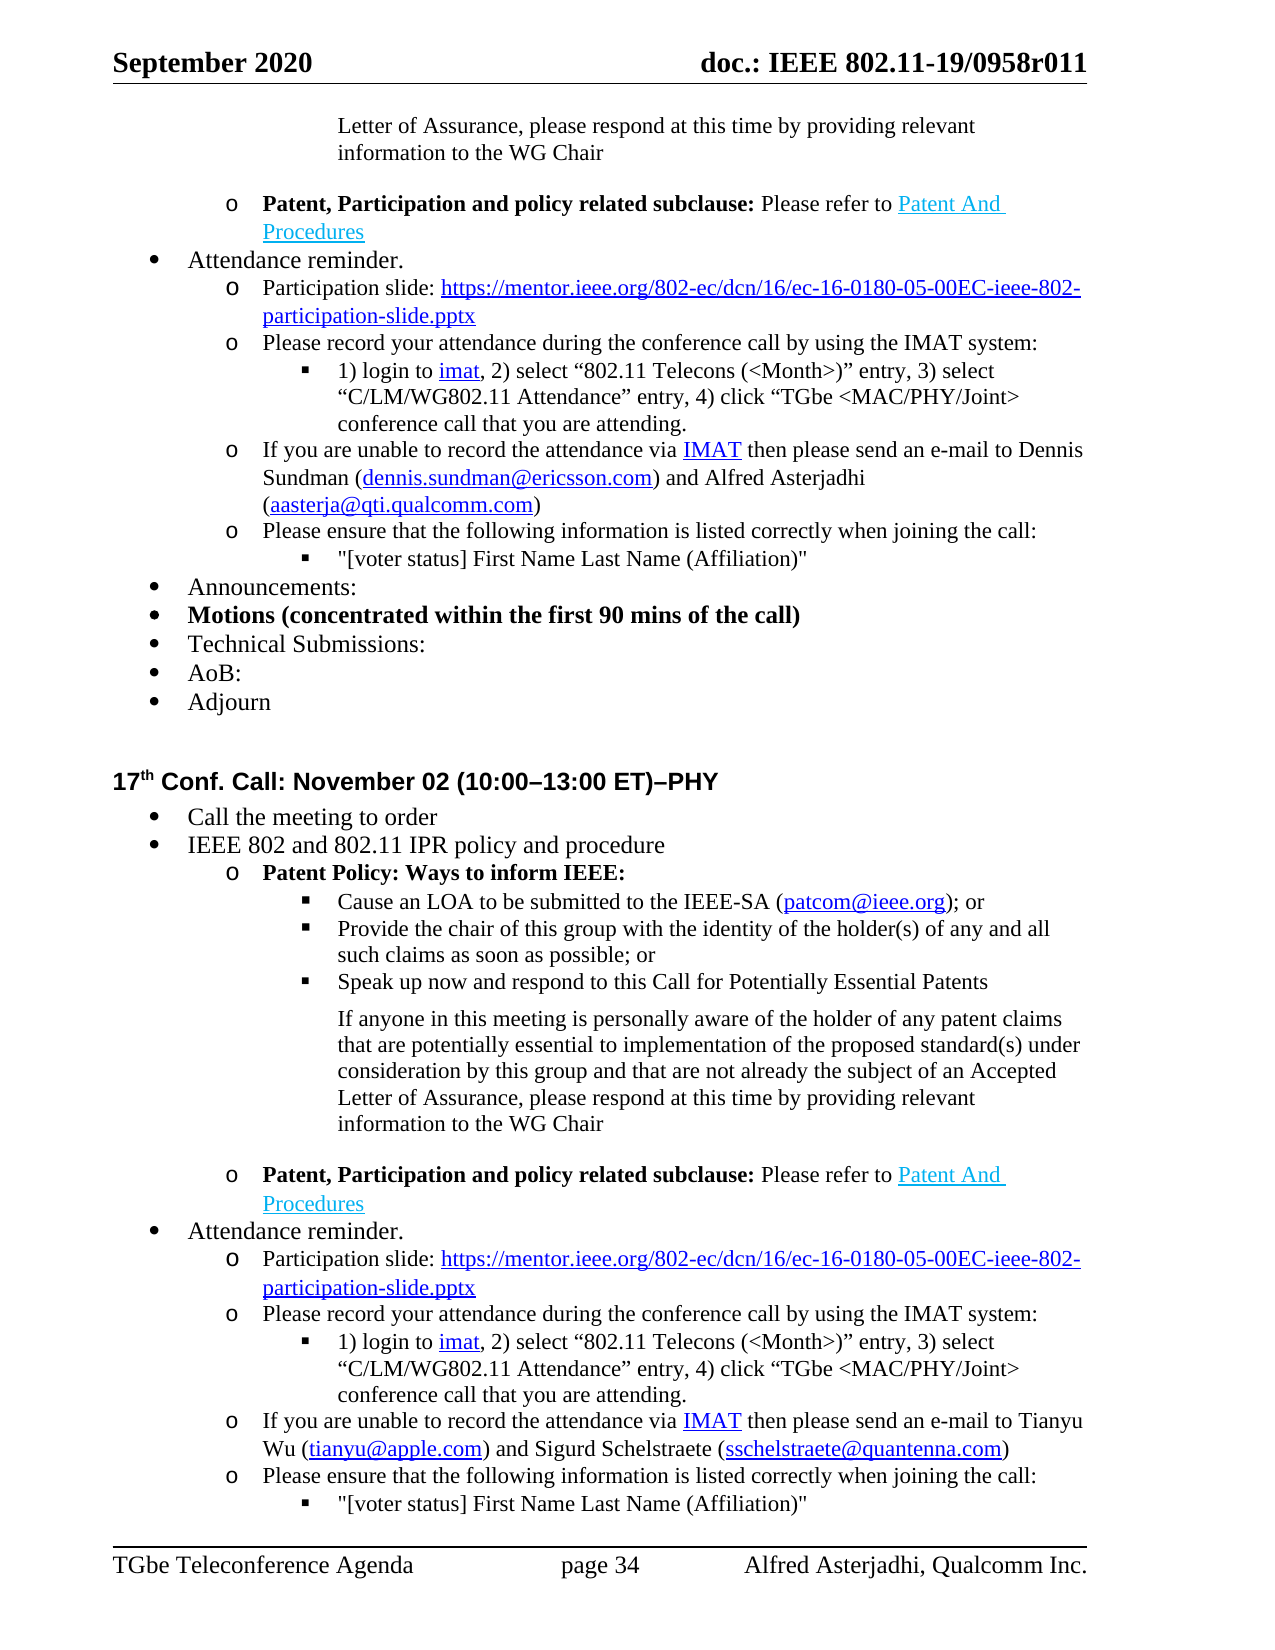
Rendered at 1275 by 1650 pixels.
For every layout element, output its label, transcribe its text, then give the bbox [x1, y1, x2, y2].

list If you are unable to record the attendance via IMAT then please send an e-mail to Dennis Sundman (dennis.sundman@ericsson.com) and Alfred Asterjadhi (aasterja@qti.qualcomm.com) [225, 436, 1087, 517]
list Participation slide: https://mentor.ieee.org/802-ec/dcn/16/ec-16-0180-05-00EC-ieee-802-participation-slide.pptx [225, 1245, 1087, 1300]
list Announcements: [150, 572, 1087, 600]
list Motions (concentrated within the first 90 mins of the call) [150, 600, 1087, 629]
list 1) login to imat, 2) select “802.11 Telecons (<Month>)” entry, 3) select “C/LM/WG802.11 Attendance” entry, 4) click “TGbe <MAC/PHY/Joint> conference call that you are attending. [300, 1328, 1087, 1407]
list Provide the chair of this group with the identity of the holder(s) of any and all such claims as soon as possible; or [300, 915, 1087, 968]
subtitle 17th Conf. Call: November 02 (10:00–13:00 ET)–PHY [112, 767, 1087, 795]
list Please record your attendance during the conference call by using the IMAT system: [225, 329, 1087, 357]
list Speak up now and respond to this Call for Potentially Essential Patents [300, 968, 1087, 994]
list Adjourn [150, 687, 1087, 715]
list If you are unable to record the attendance via IMAT then please send an e-mail to Tianyu Wu (tianyu@apple.com) and Sigurd Schelstraete (sschelstraete@quantenna.com) [225, 1407, 1087, 1462]
list IEEE 802 and 802.11 IPR policy and procedure [150, 830, 1087, 859]
list Patent, Participation and policy related subclause: Please refer to Patent And Procedures [225, 1161, 1087, 1216]
list Attendance reminder. [150, 245, 1087, 273]
list "[voter status] First Name Last Name (Affiliation)" [300, 1490, 1087, 1516]
list Please ensure that the following information is listed correctly when joining the call: [225, 517, 1087, 545]
list Attendance reminder. [150, 1216, 1087, 1245]
list "[voter status] First Name Last Name (Affiliation)" [300, 545, 1087, 572]
list Patent, Participation and policy related subclause: Please refer to Patent And Procedures [225, 190, 1087, 245]
list Participation slide: https://mentor.ieee.org/802-ec/dcn/16/ec-16-0180-05-00EC-ieee-802-participation-slide.pptx [225, 273, 1087, 329]
list Please ensure that the following information is listed correctly when joining the call: [225, 1462, 1087, 1490]
list AoB: [150, 658, 1087, 687]
list Cause an LOA to be submitted to the IEEE-SA (patcom@ieee.org); or [300, 888, 1087, 915]
list Patent Policy: Ways to inform IEEE: [225, 859, 1087, 888]
list Technical Submissions: [150, 629, 1087, 658]
list 1) login to imat, 2) select “802.11 Telecons (<Month>)” entry, 3) select “C/LM/WG802.11 Attendance” entry, 4) click “TGbe <MAC/PHY/Joint> conference call that you are attending. [300, 357, 1087, 436]
list Please record your attendance during the conference call by using the IMAT system: [225, 1300, 1087, 1328]
list Call the meeting to order [150, 802, 1087, 830]
